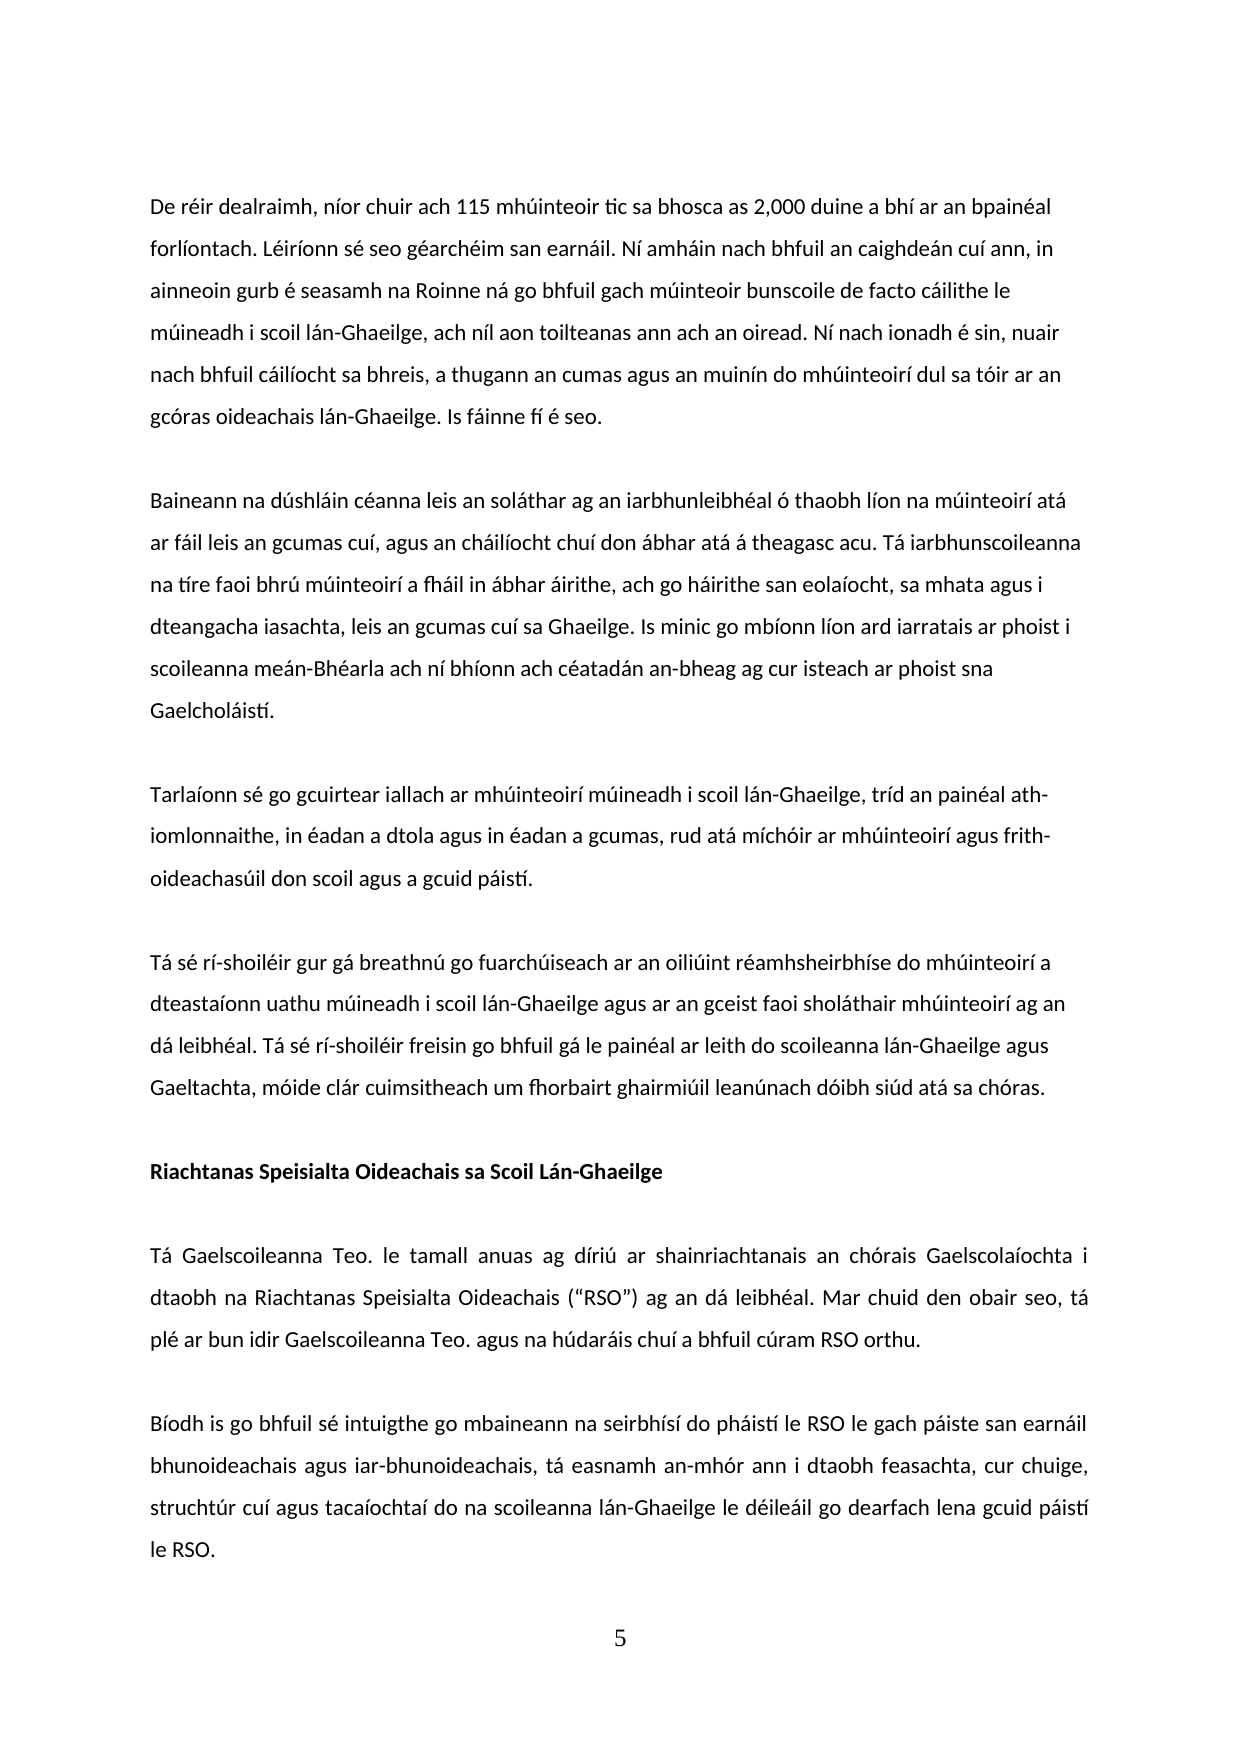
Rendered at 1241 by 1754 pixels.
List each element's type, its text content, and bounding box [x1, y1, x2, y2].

text Riachtanas Speisialta Oideachais sa Scoil Lán-Ghaeilge [150, 1157, 1090, 1186]
text Tá Gaelscoileanna Teo. le tamall anuas ag díriú ar shainriachtanais an chórais Gaelscolaíochta i dtaobh na Riachtanas Speisialta Oideachais (“RSO”) ag an dá leibhéal. Mar chuid den obair seo, tá plé ar bun idir Gaelscoileanna Teo. agus na húdaráis chuí a bhfuil cúram RSO orthu. [150, 1241, 1090, 1353]
text Tá sé rí-shoiléir gur gá breathnú go fuarchúiseach ar an oiliúint réamhsheirbhíse do mhúinteoirí a dteastaíonn uathu múineadh i scoil lán-Ghaeilge agus ar an gceist faoi sholáthair mhúinteoirí ag an dá leibhéal. Tá sé rí-shoiléir freisin go bhfuil gá le painéal ar leith do scoileanna lán-Ghaeilge agus Gaeltachta, móide clár cuimsitheach um fhorbairt ghairmiúil leanúnach dóibh siúd atá sa chóras. [150, 948, 1090, 1102]
text Tarlaíonn sé go gcuirtear iallach ar mhúinteoirí múineadh i scoil lán-Ghaeilge, tríd an painéal ath-iomlonnaithe, in éadan a dtola agus in éadan a gcumas, rud atá míchóir ar mhúinteoirí agus frith-oideachasúil don scoil agus a gcuid páistí. [150, 780, 1090, 892]
text De réir dealraimh, níor chuir ach 115 mhúinteoir tic sa bhosca as 2,000 duine a bhí ar an bpainéal forlíontach. Léiríonn sé seo géarchéim san earnáil. Ní amháin nach bhfuil an caighdeán cuí ann, in ainneoin gurb é seasamh na Roinne ná go bhfuil gach múinteoir bunscoile de facto cáilithe le múineadh i scoil lán-Ghaeilge, ach níl aon toilteanas ann ach an oiread. Ní nach ionadh é sin, nuair nach bhfuil cáilíocht sa bhreis, a thugann an cumas agus an muinín do mhúinteoirí dul sa tóir ar an gcóras oideachais lán-Ghaeilge. Is fáinne fí é seo. [150, 192, 1090, 430]
text Baineann na dúshláin céanna leis an soláthar ag an iarbhunleibhéal ó thaobh líon na múinteoirí atá ar fáil leis an gcumas cuí, agus an cháilíocht chuí don ábhar atá á theagasc acu. Tá iarbhunscoileanna na tíre faoi bhrú múinteoirí a fháil in ábhar áirithe, ach go háirithe san eolaíocht, sa mhata agus i dteangacha iasachta, leis an gcumas cuí sa Ghaeilge. Is minic go mbíonn líon ard iarratais ar phoist i scoileanna meán-Bhéarla ach ní bhíonn ach céatadán an-bheag ag cur isteach ar phoist sna Gaelcholáistí. [150, 486, 1090, 724]
text Bíodh is go bhfuil sé intuigthe go mbaineann na seirbhísí do pháistí le RSO le gach páiste san earnáil bhunoideachais agus iar-bhunoideachais, tá easnamh an-mhór ann i dtaobh feasachta, cur chuige, struchtúr cuí agus tacaíochtaí do na scoileanna lán-Ghaeilge le déileáil go dearfach lena gcuid páistí le RSO. [150, 1409, 1090, 1563]
